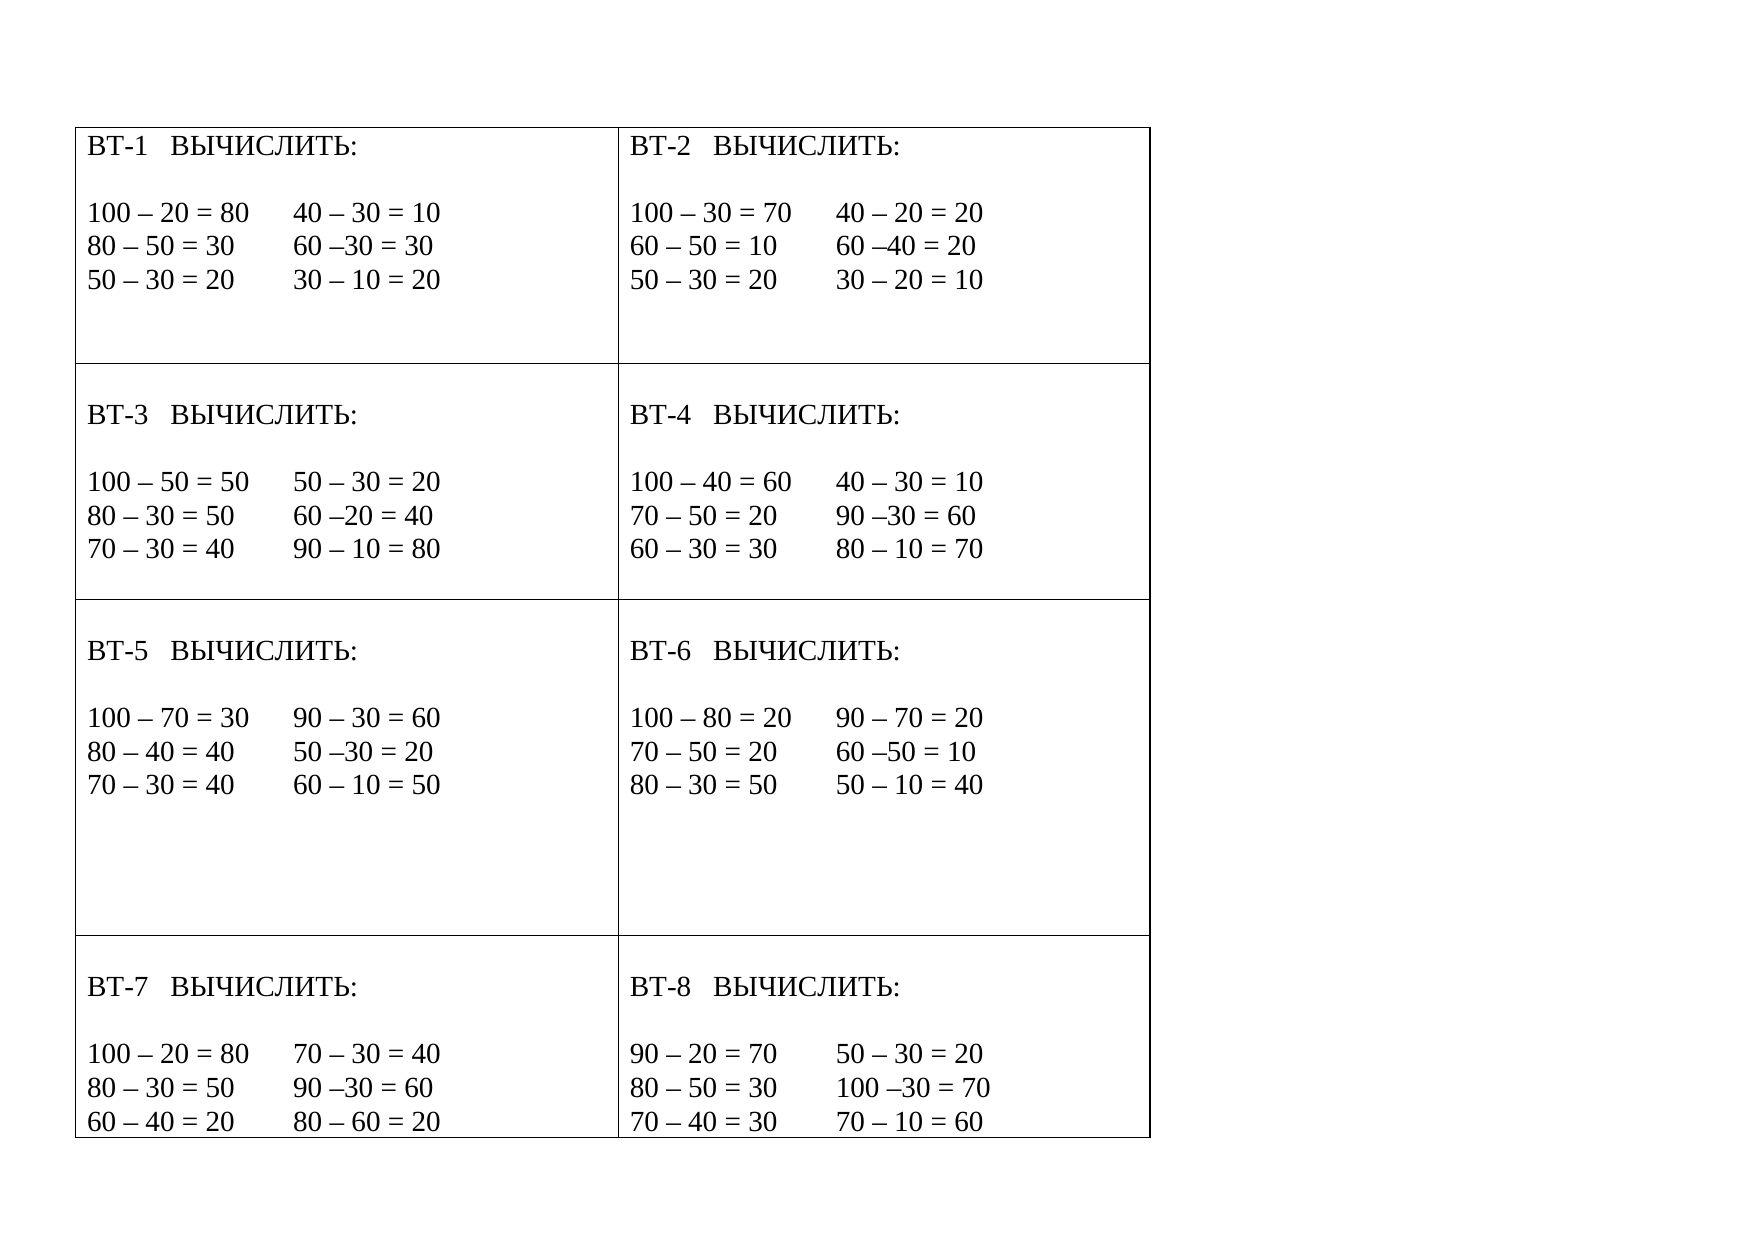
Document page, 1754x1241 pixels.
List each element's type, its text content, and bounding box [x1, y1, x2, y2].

table_header ВТ-1 ВЫЧИСЛИТЬ: 100 – 20 = 80 40 – 30 = 10 80 – 50 = 30 60 –30 = 30 50 – 30 = 20 30 – 10 = 20 [76, 128, 618, 363]
table_cell ВТ-4 ВЫЧИСЛИТЬ: 100 – 40 = 60 40 – 30 = 10 70 – 50 = 20 90 –30 = 60 60 – 30 = 30 80 – 10 = 70 [619, 364, 1149, 598]
table_cell ВТ-3 ВЫЧИСЛИТЬ: 100 – 50 = 50 50 – 30 = 20 80 – 30 = 50 60 –20 = 40 70 – 30 = 40 90 – 10 = 80 [76, 364, 618, 598]
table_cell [76, 936, 618, 1137]
table_cell ВТ-5 ВЫЧИСЛИТЬ: 100 – 70 = 30 90 – 30 = 60 80 – 40 = 40 50 –30 = 20 70 – 30 = 40 60 – 10 = 50 [76, 600, 618, 935]
table_cell ВТ-6 ВЫЧИСЛИТЬ: 100 – 80 = 20 90 – 70 = 20 70 – 50 = 20 60 –50 = 10 80 – 30 = 50 50 – 10 = 40 [619, 600, 1149, 935]
table_header ВТ-2 ВЫЧИСЛИТЬ: 100 – 30 = 70 40 – 20 = 20 60 – 50 = 10 60 –40 = 20 50 – 30 = 20 30 – 20 = 10 [619, 128, 1149, 363]
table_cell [619, 936, 1149, 1137]
